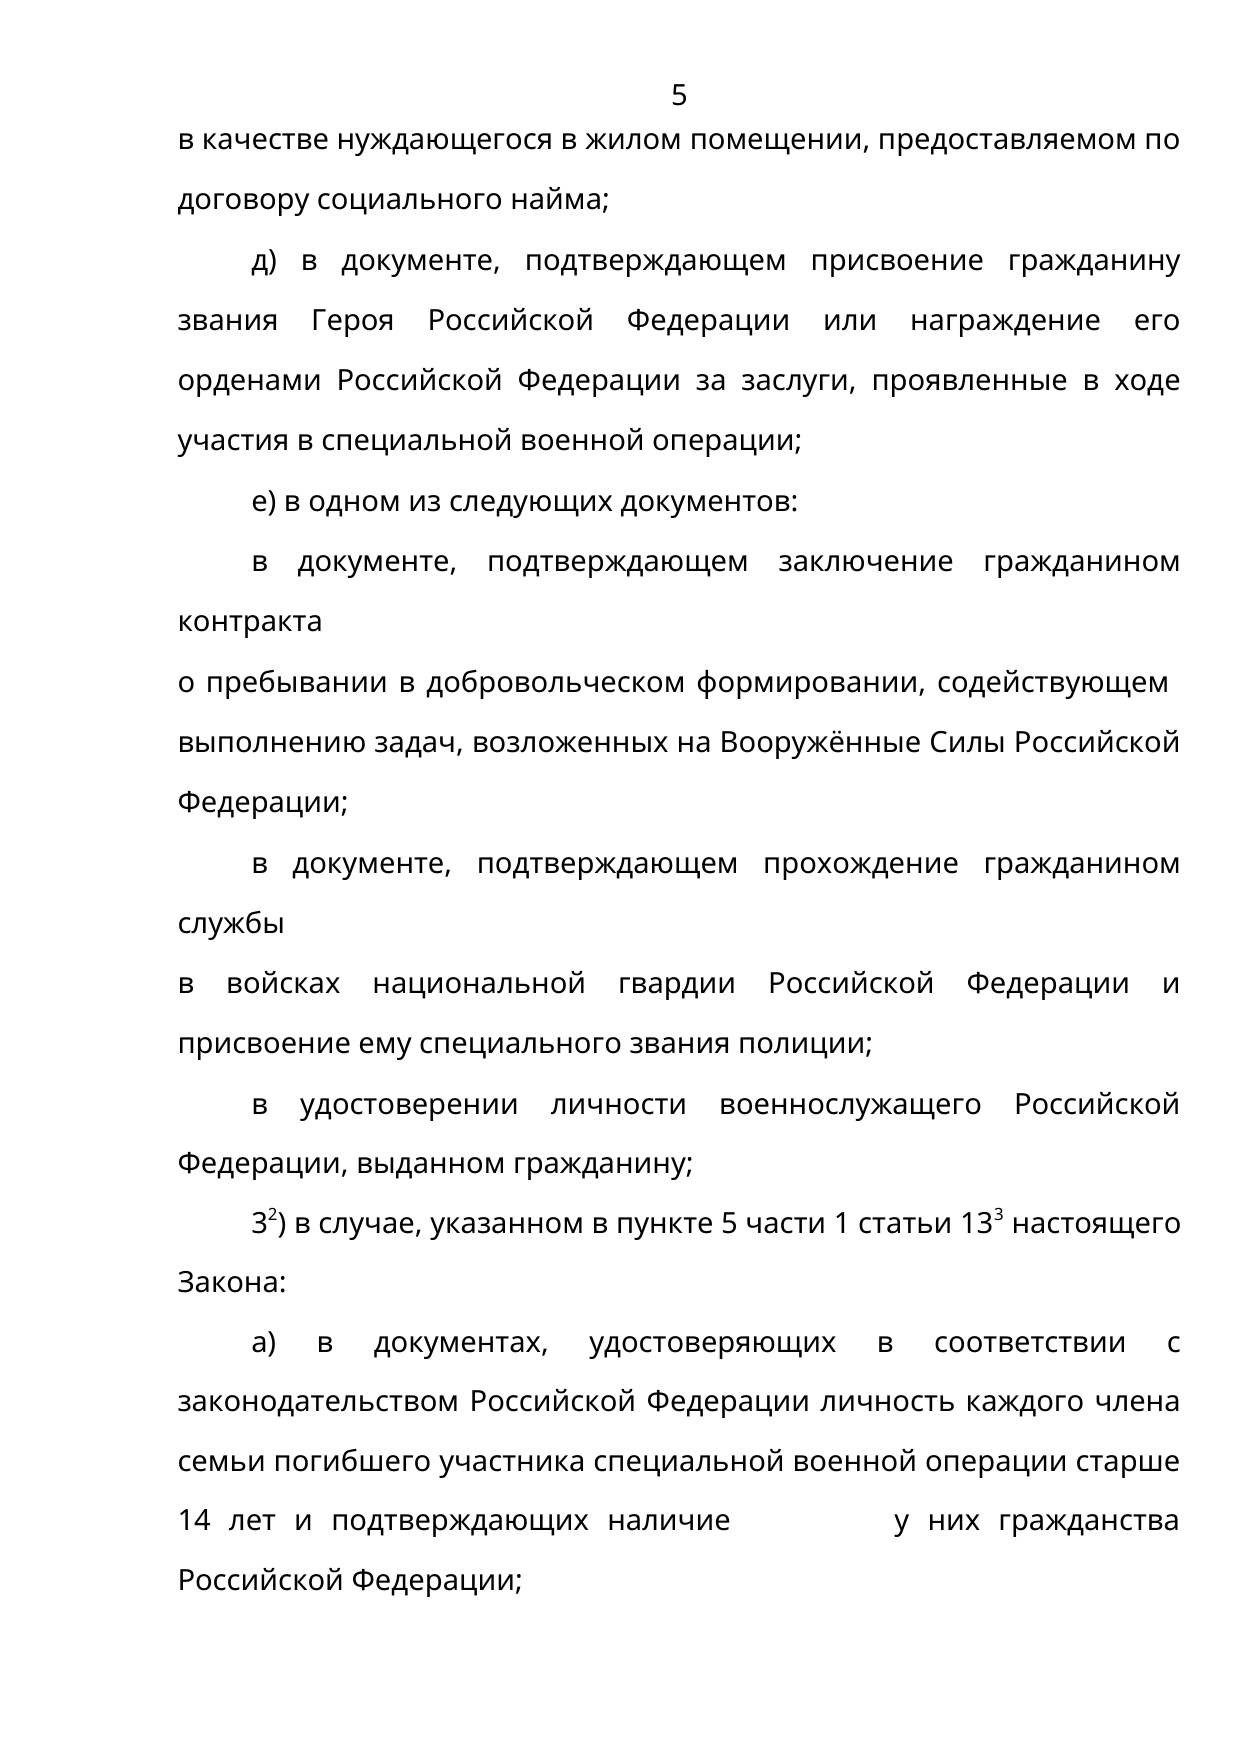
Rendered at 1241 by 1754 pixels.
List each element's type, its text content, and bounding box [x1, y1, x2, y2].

text 32) в случае, указанном в пункте 5 части 1 статьи 133 настоящего Закона: [177, 1202, 1181, 1301]
text в документе, подтверждающем прохождение гражданином службы в войсках национальной гвардии Российской Федерации и присвоение ему специального звания полиции; [177, 842, 1181, 1062]
text е) в одном из следующих документов: [177, 480, 1181, 520]
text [177, 118, 1181, 218]
text в удостоверении личности военнослужащего Российской Федерации, выданном гражданину; [177, 1083, 1181, 1182]
text а) в документах, удостоверяющих в соответствии с законодательством Российской Федерации личность каждого члена семьи погибшего участника специальной военной операции старше 14 лет и подтверждающих наличие у них гражданства Российской Федерации; [177, 1321, 1181, 1599]
text д) в документе, подтверждающем присвоение гражданину звания Героя Российской Федерации или награждение его орденами Российской Федерации за заслуги, проявленные в ходе участия в специальной военной операции; [177, 239, 1181, 459]
text в документе, подтверждающем заключение гражданином контракта о пребывании в добровольческом формировании, содействующем выполнению задач, возложенных на Вооружённые Силы Российской Федерации; [177, 540, 1181, 821]
